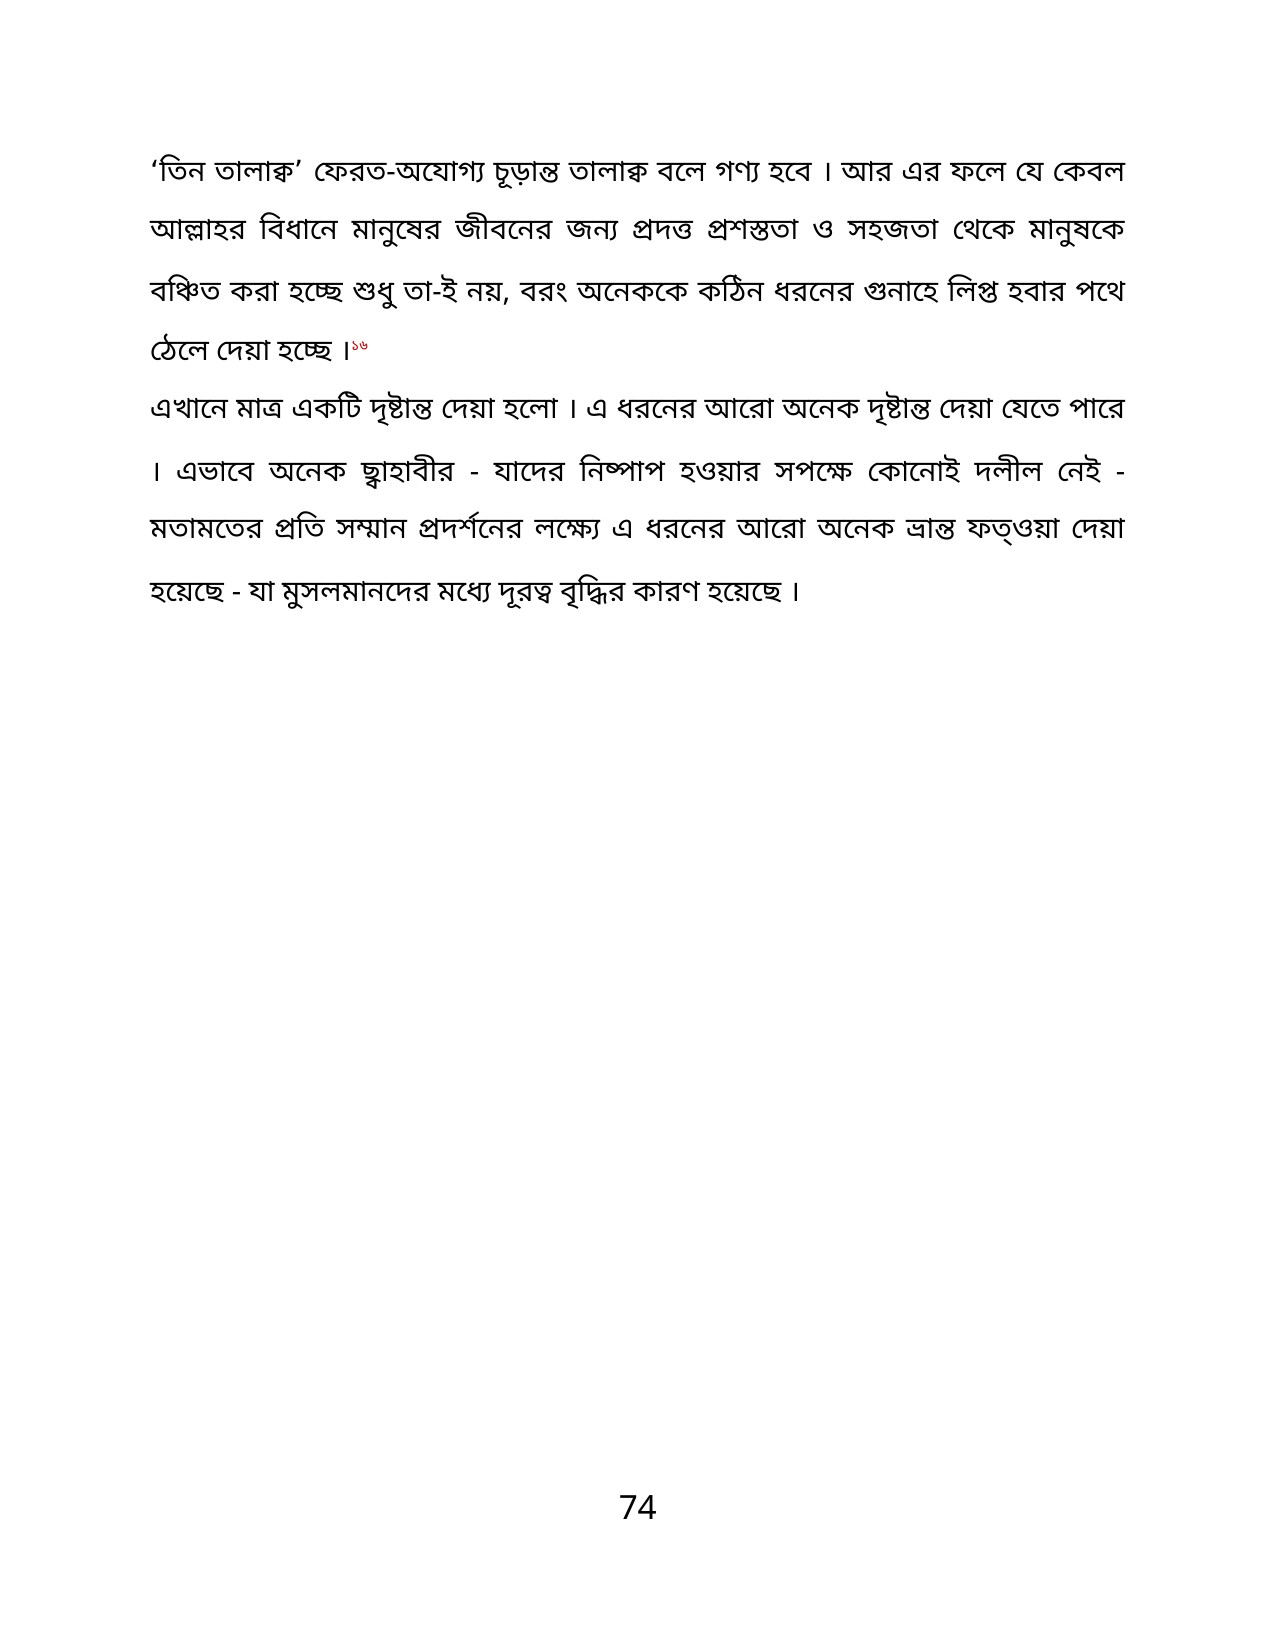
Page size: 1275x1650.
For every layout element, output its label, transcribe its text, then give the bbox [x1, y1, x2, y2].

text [150, 150, 1125, 372]
text এখানে মাত্র একটি দৃষ্টান্ত দেয়া হলো । এ ধরনের আরো অনেক দৃষ্টান্ত দেয়া যেতে পারে । এভাবে অনেক ছ্বাহাবীর - যাদের নিষ্পাপ হওয়ার সপক্ষে কোনোই দলীল নেই - মতামতের প্রতি সম্মান প্রদর্শনের লক্ষ্যে এ ধরনের আরো অনেক ভ্রান্ত ফত্ওয়া দেয়া হয়েছে - যা মুসলমানদের মধ্যে দূরত্ব বৃদ্ধির কারণ হয়েছে । [150, 391, 1125, 614]
